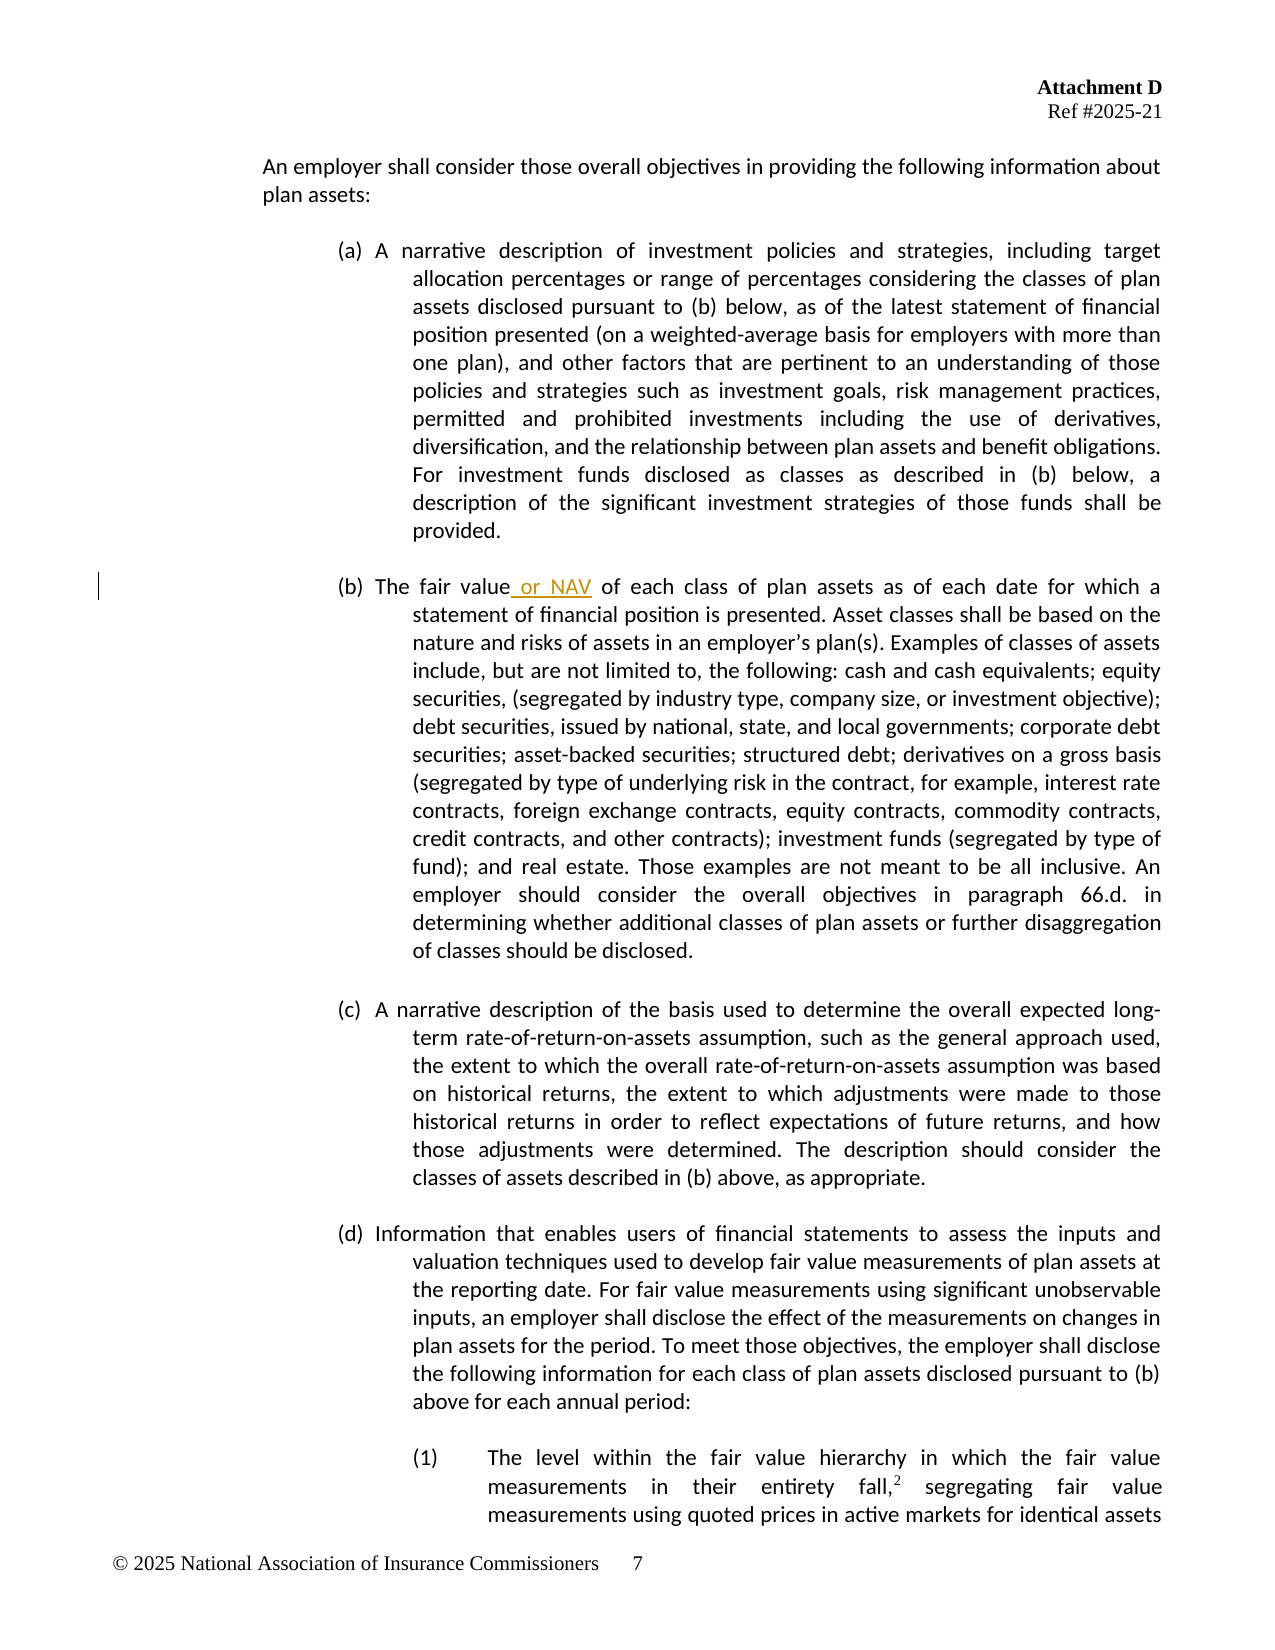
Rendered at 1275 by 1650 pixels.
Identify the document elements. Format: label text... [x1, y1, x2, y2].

list Information that enables users of financial statements to assess the inputs and valuation techniques used to develop fair value measurements of plan assets at the reporting date. For fair value measurements using significant unobservable inputs, an employer shall disclose the effect of the measurements on changes in plan assets for the period. To meet those objectives, the employer shall disclose the following information for each class of plan assets disclosed pursuant to (b) above for each annual period: [337, 1219, 1162, 1415]
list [412, 1443, 1162, 1528]
list A narrative description of investment policies and strategies, including target allocation percentages or range of percentages considering the classes of plan assets disclosed pursuant to (b) below, as of the latest statement of financial position presented (on a weighted-average basis for employers with more than one plan), and other factors that are pertinent to an understanding of those policies and strategies such as investment goals, risk management practices, permitted and prohibited investments including the use of derivatives, diversification, and the relationship between plan assets and benefit obligations. For investment funds disclosed as classes as described in (b) below, a description of the significant investment strategies of those funds shall be provided. [337, 236, 1162, 544]
text An employer shall consider those overall objectives in providing the following information about plan assets: [262, 152, 1162, 208]
list A narrative description of the basis used to determine the overall expected long-term rate-of-return-on-assets assumption, such as the general approach used, the extent to which the overall rate-of-return-on-assets assumption was based on historical returns, the extent to which adjustments were made to those historical returns in order to reflect expectations of future returns, and how those adjustments were determined. The description should consider the classes of assets described in (b) above, as appropriate. [337, 995, 1162, 1191]
list The fair value of each class of plan assets as of each date for which a statement of financial position is presented. Asset classes shall be based on the nature and risks of assets in an employer’s plan(s). Examples of classes of assets include, but are not limited to, the following: cash and cash equivalents; equity securities, (segregated by industry type, company size, or investment objective); debt securities, issued by national, state, and local governments; corporate debt securities; asset-backed securities; structured debt; derivatives on a gross basis (segregated by type of underlying risk in the contract, for example, interest rate contracts, foreign exchange contracts, equity contracts, commodity contracts, credit contracts, and other contracts); investment funds (segregated by type of fund); and real estate. Those examples are not meant to be all inclusive. An employer should consider the overall objectives in paragraph 66.d. in determining whether additional classes of plan assets or further disaggregation of classes should be disclosed. [337, 572, 1162, 964]
